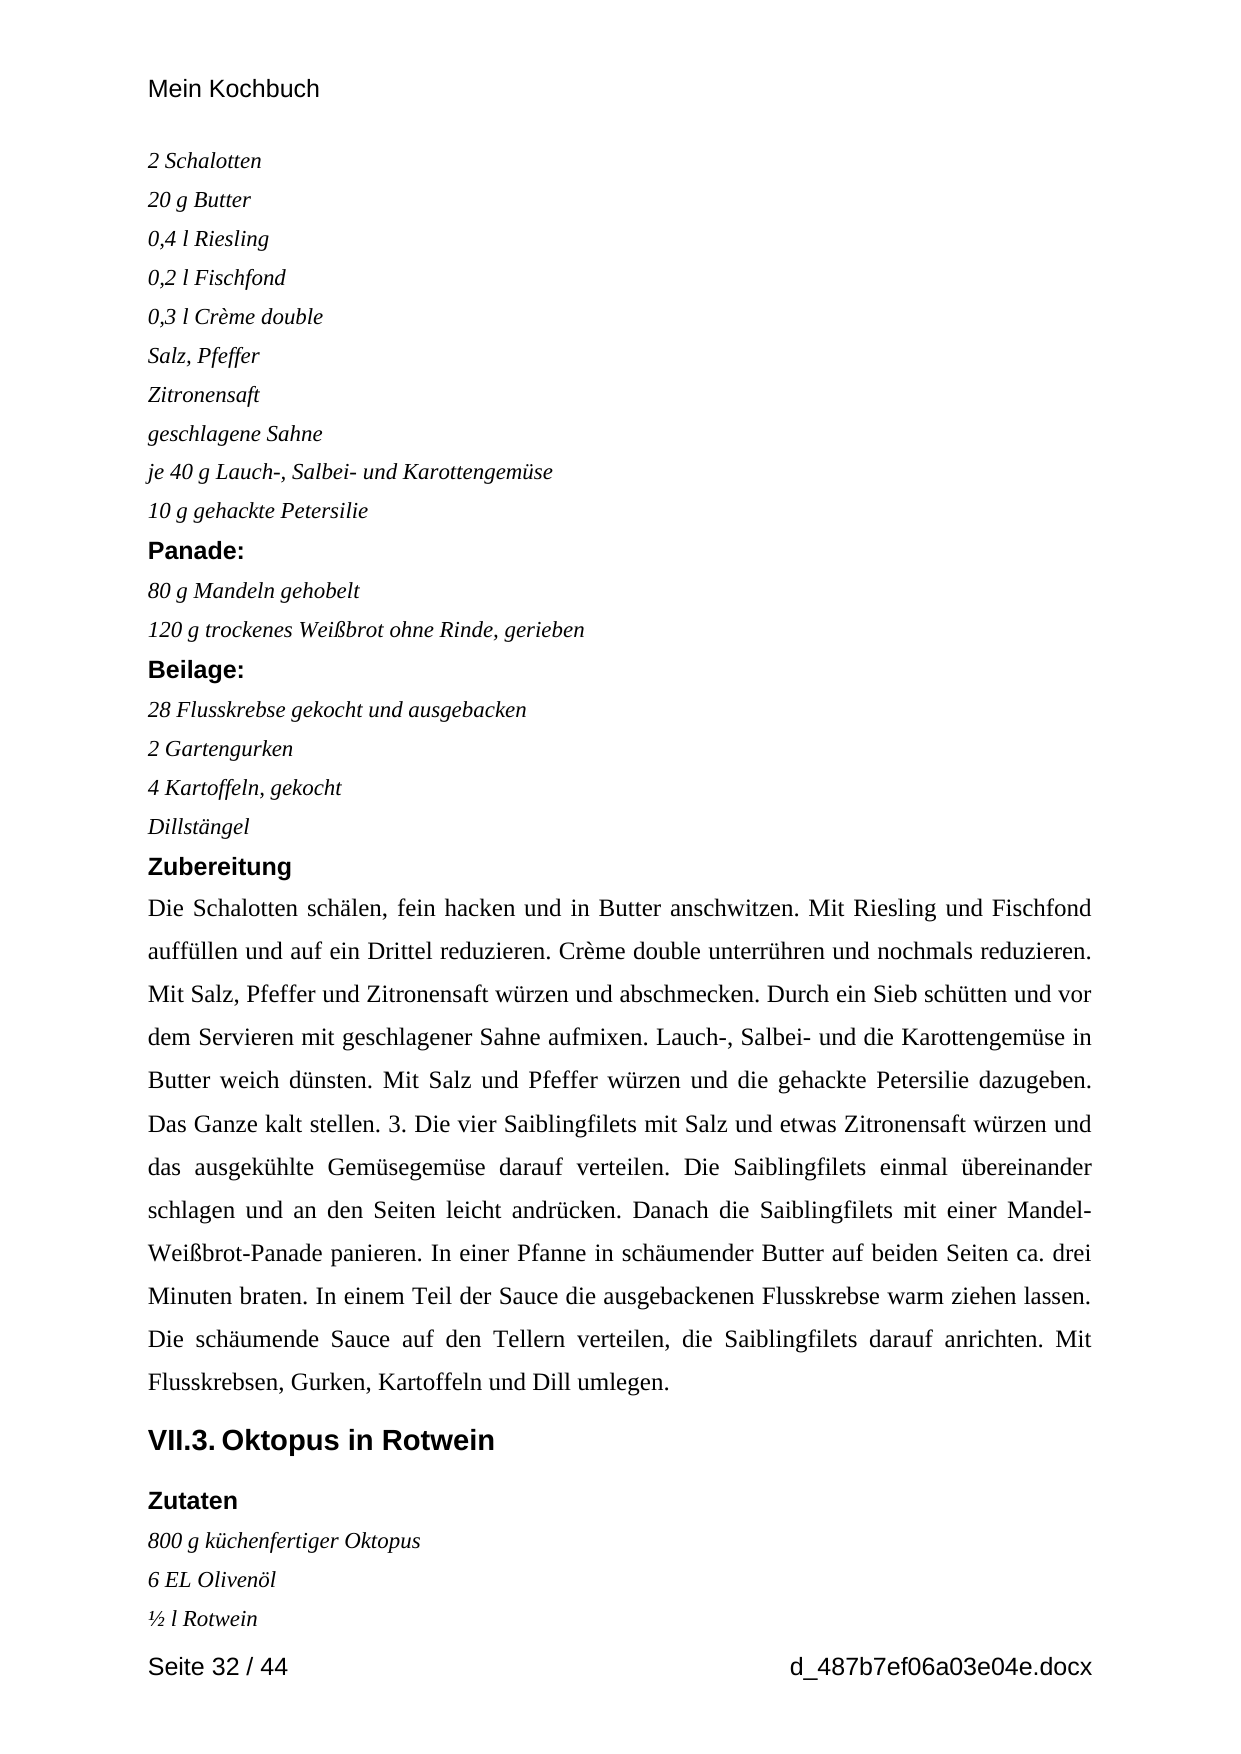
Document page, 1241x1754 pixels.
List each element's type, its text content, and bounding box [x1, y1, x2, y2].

subtitle Beilage: [148, 655, 1093, 684]
subtitle Oktopus in Rotwein [148, 1423, 1093, 1457]
text ½ l Rotwein [148, 1605, 1093, 1631]
subtitle Zutaten [148, 1486, 1093, 1514]
text 80 g Mandeln gehobelt [148, 577, 1093, 604]
text Zitronensaft [148, 381, 1093, 407]
text Die Schalotten schälen, fein hacken und in Butter anschwitzen. Mit Riesling und Fischfond auffüllen und auf ein Drittel reduzieren. Crème double unterrühren und nochmals reduzieren. Mit Salz, Pfeffer und Zitronensaft würzen und abschmecken. Durch ein Sieb schütten und vor dem Servieren mit geschlagener Sahne aufmixen. Lauch-, Salbei- und die Karottengemüse in Butter weich dünsten. Mit Salz und Pfeffer würzen und die gehackte Petersilie dazugeben. Das Ganze kalt stellen. 3. Die vier Saiblingfilets mit Salz und etwas Zitronensaft würzen und das ausgekühlte Gemüsegemüse darauf verteilen. Die Saiblingfilets einmal übereinander schlagen und an den Seiten leicht andrücken. Danach die Saiblingfilets mit einer Mandel-Weißbrot-Panade panieren. In einer Pfanne in schäumender Butter auf beiden Seiten ca. drei Minuten braten. In einem Teil der Sauce die ausgebackenen Flusskrebse warm ziehen lassen. Die schäumende Sauce auf den Tellern verteilen, die Saiblingfilets darauf anrichten. Mit Flusskrebsen, Gurken, Kartoffeln und Dill umlegen. [148, 893, 1093, 1396]
text 10 g gehackte Petersilie [148, 497, 1093, 524]
text 4 Kartoffeln, gekocht [148, 774, 1093, 800]
text 0,2 l Fischfond [148, 264, 1093, 291]
text 28 Flusskrebse gekocht und ausgebacken [148, 696, 1093, 723]
text 20 g Butter [148, 186, 1093, 213]
text geschlagene Sahne [148, 419, 1093, 446]
text 2 Gartengurken [148, 735, 1093, 762]
subtitle Zubereitung [148, 852, 1093, 881]
text 800 g küchenfertiger Oktopus [148, 1527, 1093, 1553]
text 120 g trockenes Weißbrot ohne Rinde, gerieben [148, 616, 1093, 643]
text Dillstängel [148, 813, 1093, 839]
text 0,4 l Riesling [148, 225, 1093, 252]
text 6 EL Olivenöl [148, 1566, 1093, 1592]
text 0,3 l Crème double [148, 303, 1093, 329]
subtitle Panade: [148, 536, 1093, 565]
text je 40 g Lauch-, Salbei- und Karottengemüse [148, 458, 1093, 485]
text Salz, Pfeffer [148, 342, 1093, 368]
text 2 Schalotten [148, 148, 1093, 174]
